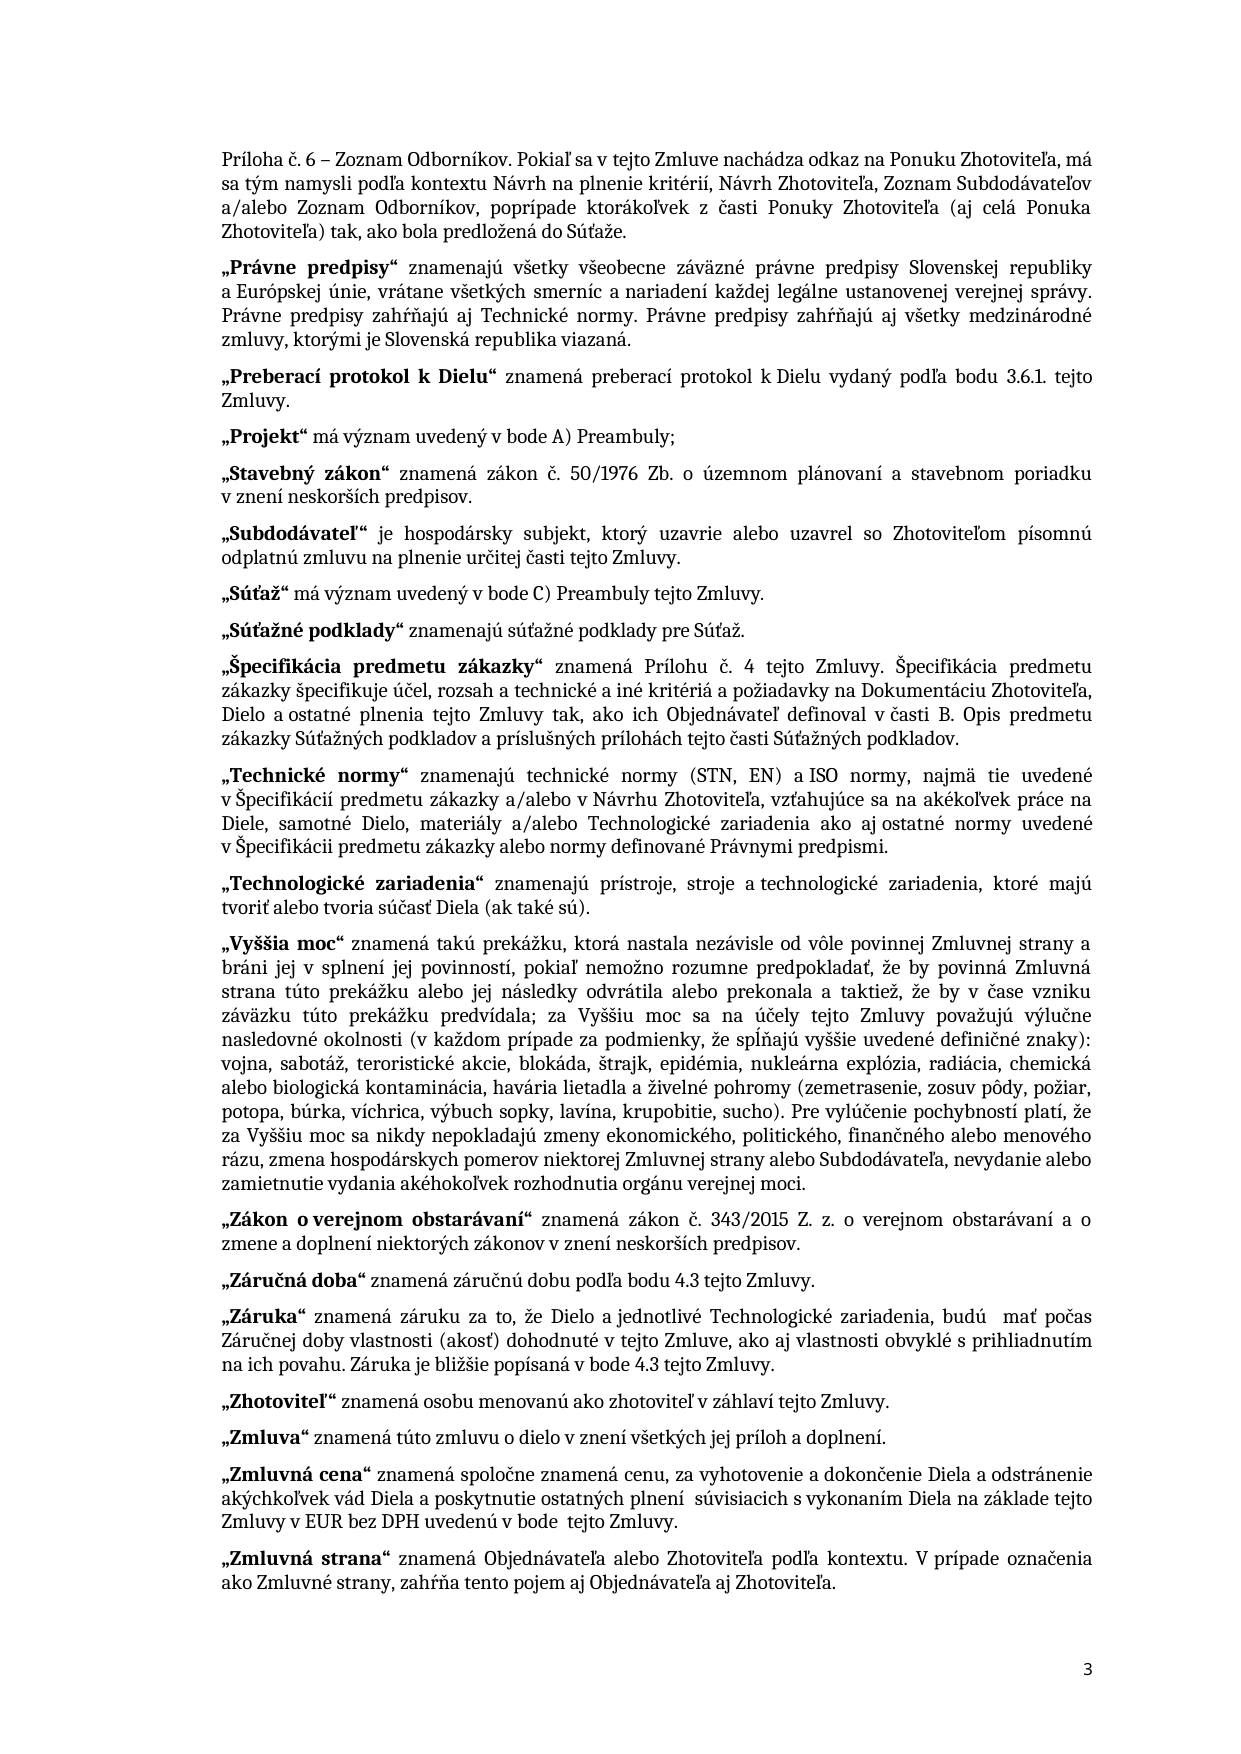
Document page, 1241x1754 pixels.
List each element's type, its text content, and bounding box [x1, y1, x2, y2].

list „Subdodávateľ“ je hospodársky subjekt, ktorý uzavrie alebo uzavrel so Zhotoviteľom písomnú odplatnú zmluvu na plnenie určitej časti tejto Zmluvy. [221, 522, 1093, 569]
list „Súťažné podklady“ znamenajú súťažné podklady pre Súťaž. [221, 618, 1093, 642]
list „Zákon o verejnom obstarávaní“ znamená zákon č. 343/2015 Z. z. o verejnom obstarávaní a o zmene a doplnení niektorých zákonov v znení neskorších predpisov. [221, 1208, 1093, 1256]
list „Súťaž“ má význam uvedený v bode C) Preambuly tejto Zmluvy. [221, 582, 1093, 606]
list „Zhotoviteľ“ znamená osobu menovanú ako zhotoviteľ v záhlaví tejto Zmluvy. [221, 1389, 1093, 1413]
list „Technologické zariadenia“ znamenajú prístroje, stroje a technologické zariadenia, ktoré majú tvoriť alebo tvoria súčasť Diela (ak také sú). [221, 872, 1093, 919]
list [221, 148, 1093, 243]
list „Záruka“ znamená záruku za to, že Dielo a jednotlivé Technologické zariadenia, budú mať počas Záručnej doby vlastnosti (akosť) dohodnuté v tejto Zmluve, ako aj vlastnosti obvyklé s prihliadnutím na ich povahu. Záruka je bližšie popísaná v bode 4.3 tejto Zmluvy. [221, 1305, 1093, 1377]
list „Stavebný zákon“ znamená zákon č. 50/1976 Zb. o územnom plánovaní a stavebnom poriadku v znení neskorších predpisov. [221, 461, 1093, 509]
list „Záručná doba“ znamená záručnú dobu podľa bodu 4.3 tejto Zmluvy. [221, 1268, 1093, 1292]
list „Zmluvná strana“ znamená Objednávateľa alebo Zhotoviteľa podľa kontextu. V prípade označenia ako Zmluvné strany, zahŕňa tento pojem aj Objednávateľa aj Zhotoviteľa. [221, 1547, 1093, 1594]
list „Preberací protokol k Dielu“ znamená preberací protokol k Dielu vydaný podľa bodu 3.6.1. tejto Zmluvy. [221, 364, 1093, 412]
list „Projekt“ má význam uvedený v bode A) Preambuly; [221, 425, 1093, 449]
list „Technické normy“ znamenajú technické normy (STN, EN) a ISO normy, najmä tie uvedené v Špecifikácií predmetu zákazky a/alebo v Návrhu Zhotoviteľa, vzťahujúce sa na akékoľvek práce na Diele, samotné Dielo, materiály a/alebo Technologické zariadenia ako aj ostatné normy uvedené v Špecifikácii predmetu zákazky alebo normy definované Právnymi predpismi. [221, 763, 1093, 859]
list „Vyššia moc“ znamená takú prekážku, ktorá nastala nezávisle od vôle povinnej Zmluvnej strany a bráni jej v splnení jej povinností, pokiaľ nemožno rozumne predpokladať, že by povinná Zmluvná strana túto prekážku alebo jej následky odvrátila alebo prekonala a taktiež, že by v čase vzniku záväzku túto prekážku predvídala; za Vyššiu moc sa na účely tejto Zmluvy považujú výlučne nasledovné okolnosti (v každom prípade za podmienky, že spĺňajú vyššie uvedené definičné znaky): vojna, sabotáž, teroristické akcie, blokáda, štrajk, epidémia, nukleárna explózia, radiácia, chemická alebo biologická kontaminácia, havária lietadla a živelné pohromy (zemetrasenie, zosuv pôdy, požiar, potopa, búrka, víchrica, výbuch sopky, lavína, krupobitie, sucho). Pre vylúčenie pochybností platí, že za Vyššiu moc sa nikdy nepokladajú zmeny ekonomického, politického, finančného alebo menového rázu, zmena hospodárskych pomerov niektorej Zmluvnej strany alebo Subdodávateľa, nevydanie alebo zamietnutie vydania akéhokoľvek rozhodnutia orgánu verejnej moci. [221, 932, 1093, 1196]
list „Zmluva“ znamená túto zmluvu o dielo v znení všetkých jej príloh a doplnení. [221, 1426, 1093, 1450]
list „Zmluvná cena“ znamená spoločne znamená cenu, za vyhotovenie a dokončenie Diela a odstránenie akýchkoľvek vád Diela a poskytnutie ostatných plnení súvisiacich s vykonaním Diela na základe tejto Zmluvy v EUR bez DPH uvedenú v bode 4.1.2 tejto Zmluvy. [221, 1462, 1093, 1534]
list „Špecifikácia predmetu zákazky“ znamená Prílohu č. 4 tejto Zmluvy. Špecifikácia predmetu zákazky špecifikuje účel, rozsah a technické a iné kritériá a požiadavky na Dokumentáciu Zhotoviteľa, Dielo a ostatné plnenia tejto Zmluvy tak, ako ich Objednávateľ definoval v časti B. Opis predmetu zákazky Súťažných podkladov a príslušných prílohách tejto časti Súťažných podkladov. [221, 655, 1093, 751]
list „Právne predpisy“ znamenajú všetky všeobecne záväzné právne predpisy Slovenskej republiky a Európskej únie, vrátane všetkých smerníc a nariadení každej legálne ustanovenej verejnej správy. Právne predpisy zahŕňajú aj Technické normy. Právne predpisy zahŕňajú aj všetky medzinárodné zmluvy, ktorými je Slovenská republika viazaná. [221, 256, 1093, 352]
